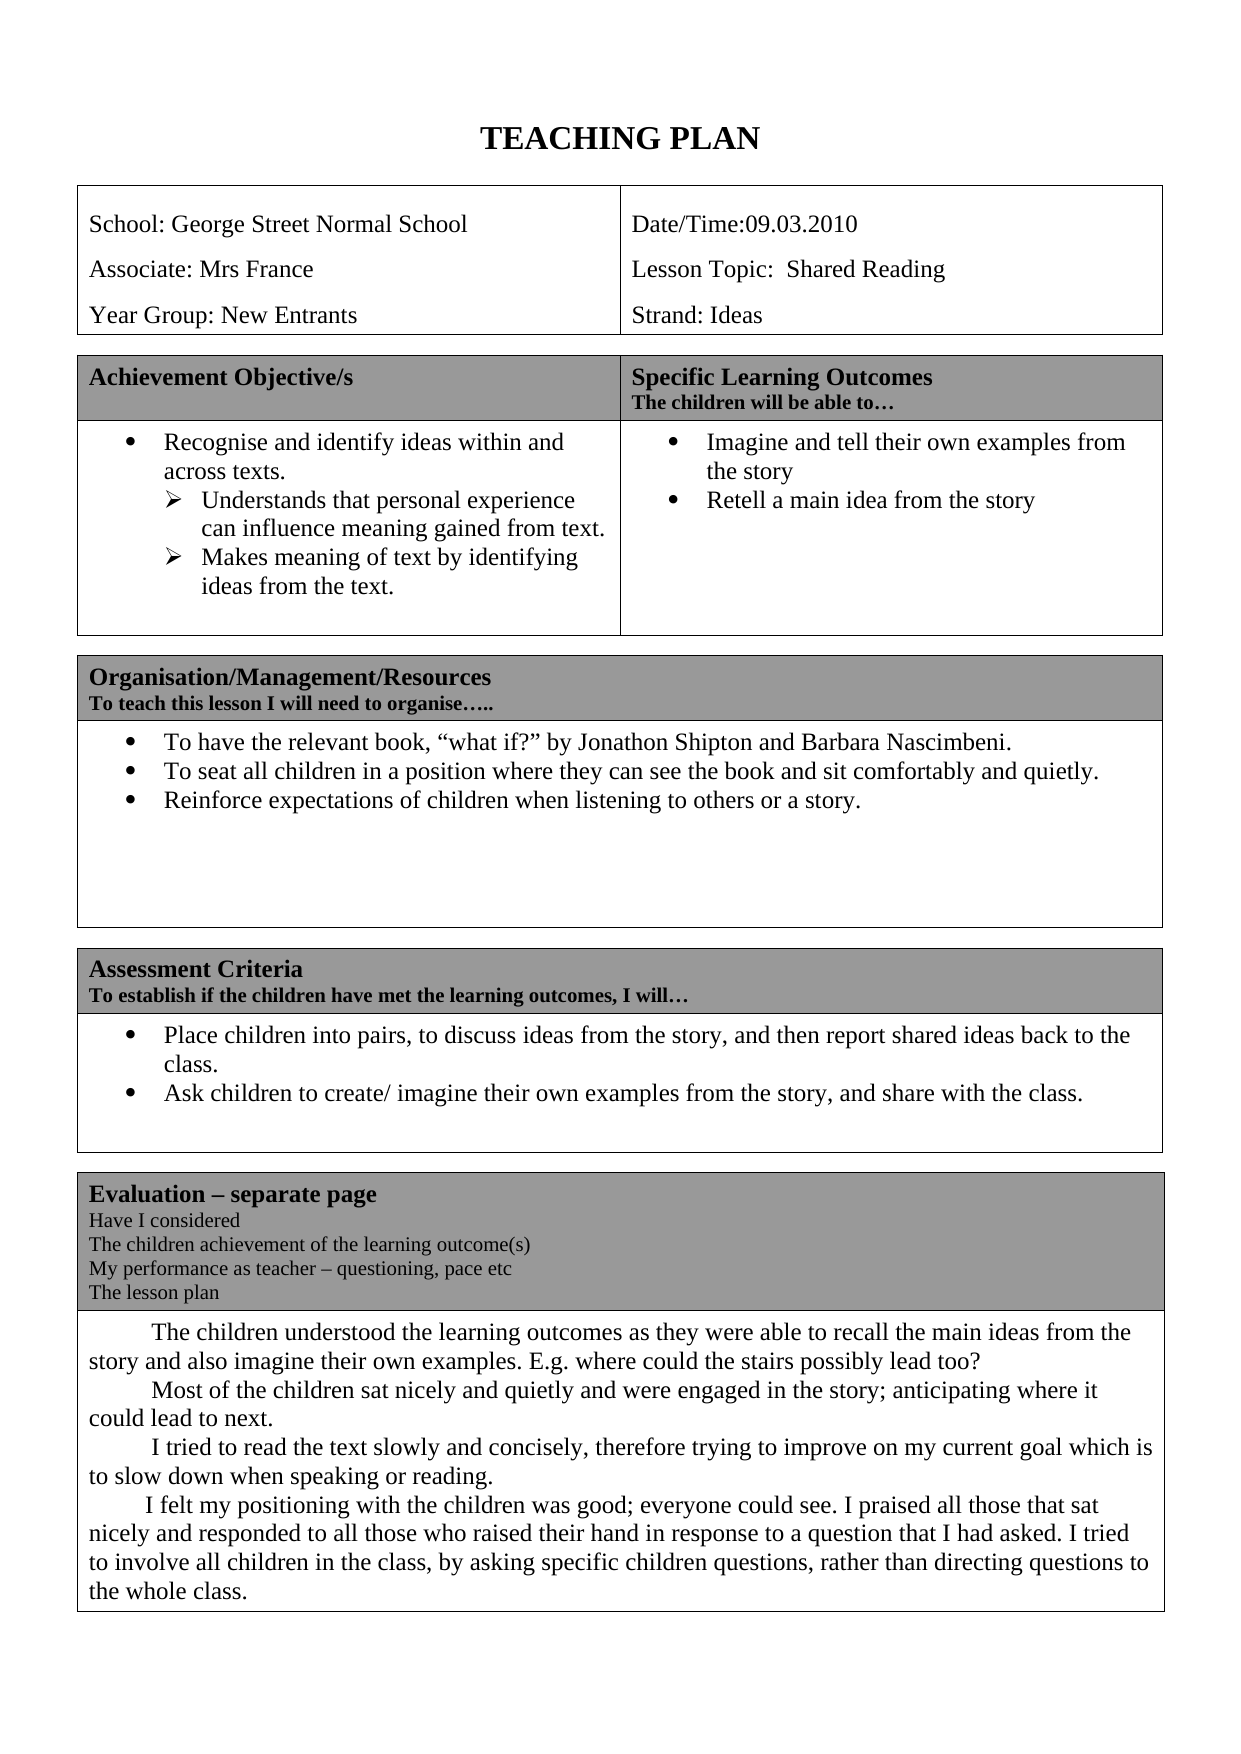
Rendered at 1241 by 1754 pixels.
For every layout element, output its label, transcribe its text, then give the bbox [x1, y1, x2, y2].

table_header Organisation/Management/Resources To teach this lesson I will need to organise….. [78, 656, 1162, 720]
table_header School: George Street Normal School Associate: Mrs France Year Group: New Entrants [78, 186, 620, 334]
table_cell Imagine and tell their own examples from the story Retell a main idea from the story [621, 421, 1162, 634]
table_cell The children understood the learning outcomes as they were able to recall the main ideas from the story and also imagine their own examples. E.g. where could the stairs possibly lead too? Most of the children sat nicely and quietly and were engaged in the story; anticipating where it could lead to next. I tried to read the text slowly and concisely, therefore trying to improve on my current goal which is to slow down when speaking or reading. I felt my positioning with the children was good; everyone could see. I praised all those that sat nicely and responded to all those who raised their hand in response to a question that I had asked. I tried to involve all children in the class, by asking specific children questions, rather than directing questions to the whole class. [78, 1311, 1164, 1611]
table_header Date/Time:09.03.2010 Lesson Topic: Shared Reading Strand: Ideas [621, 186, 1162, 334]
table_header Evaluation – separate page Have I considered The children achievement of learning outcome(s) My performance as teacher – questioning, pace etc The lesson plan [78, 1173, 1164, 1310]
text TEACHING PLAN [89, 118, 1152, 156]
table_header Achievement Objective/s [78, 356, 620, 420]
table_header Assessment Criteria To establish if the children have met the learning outcomes, I will… [78, 949, 1162, 1013]
table_cell Recognise and identify ideas within and across texts. Understands that personal experience can influence meaning gained from text. Makes meaning of text by identifying ideas from the text. [78, 421, 620, 634]
table_header Specific Learning Outcomes The children will be able to… [621, 356, 1162, 420]
table_cell To have the relevant book, “what if?” by Jonathon Shipton and Barbara Nascimbeni. To seat all children in a position where they can see the book and sit comfortably and quietly. Reinforce expectations of children when listening to others or a story. [78, 721, 1162, 927]
table_cell Place children into pairs, to discuss ideas from the story, and then report shared ideas back to the class. Ask children to create/ imagine their own examples from the story, and share with the class. [78, 1014, 1162, 1152]
